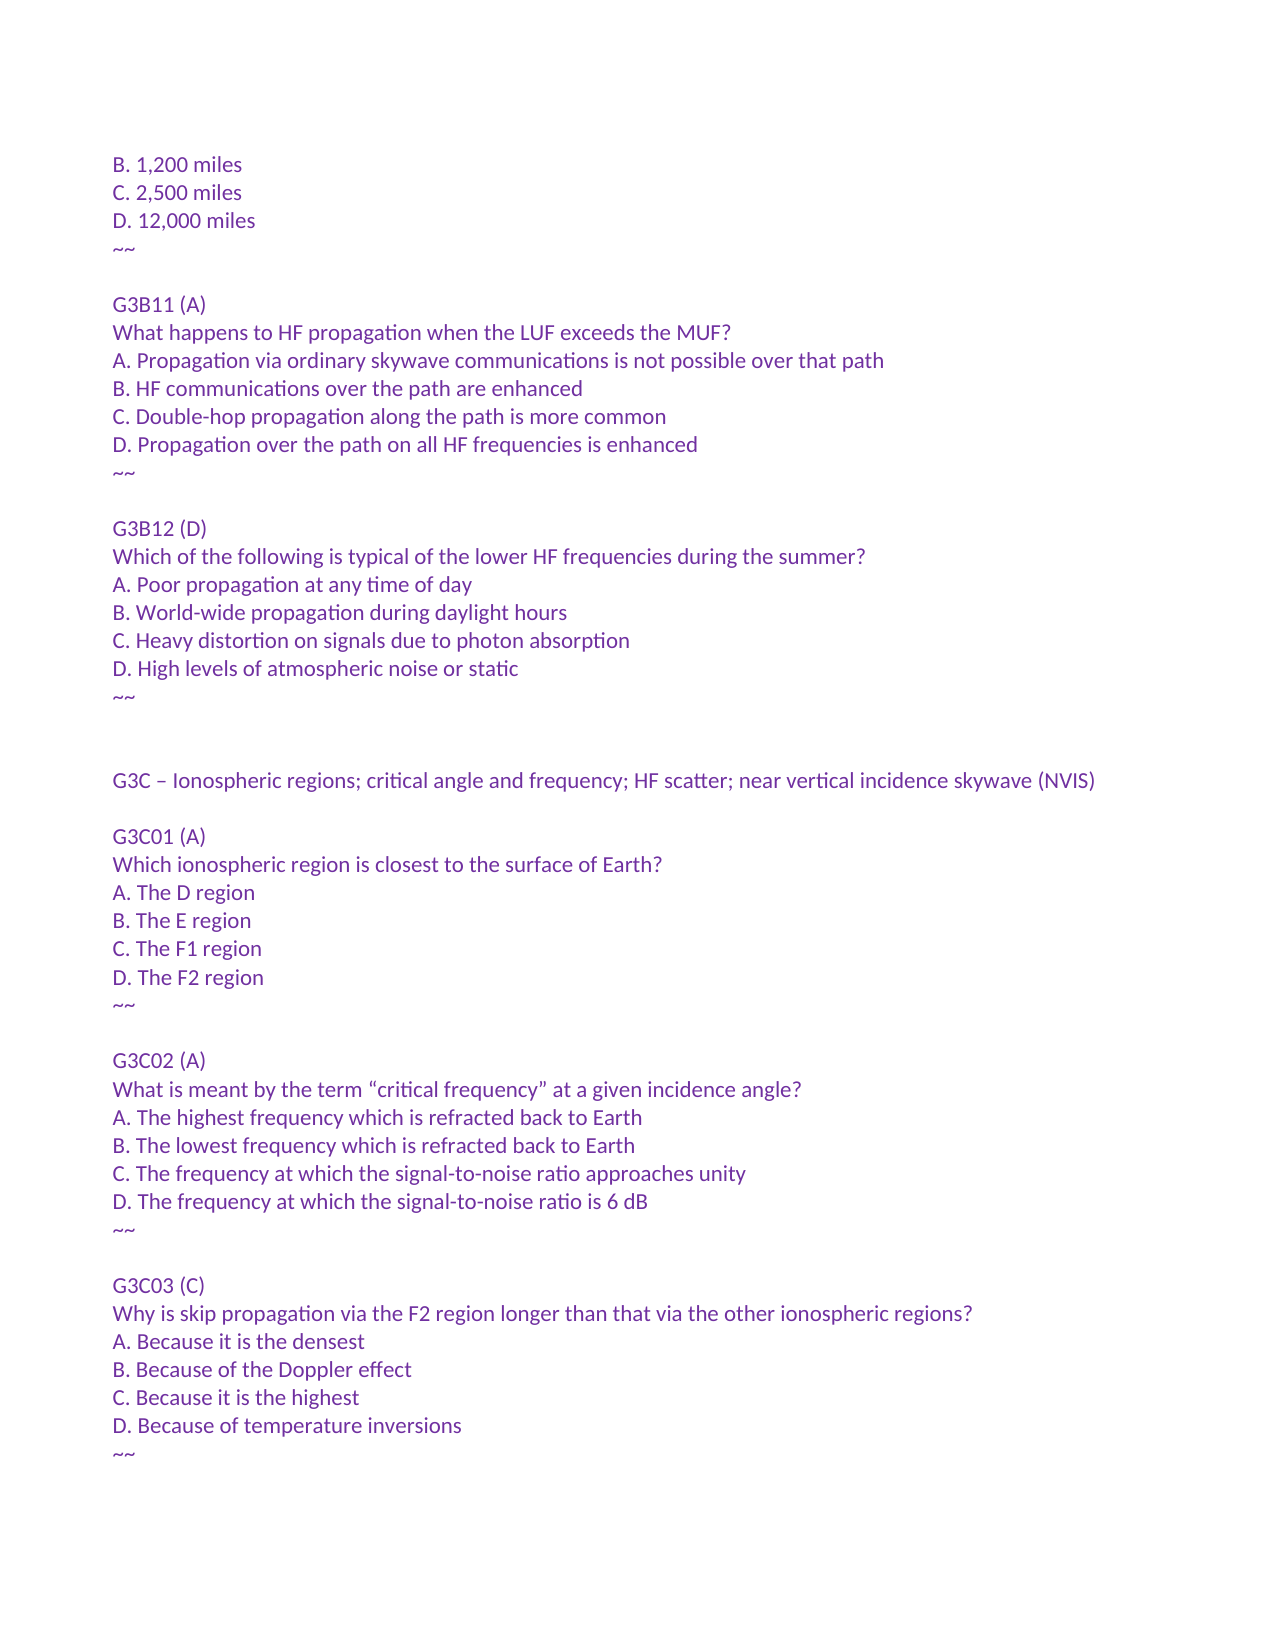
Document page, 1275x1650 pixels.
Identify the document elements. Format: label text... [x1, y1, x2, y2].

text D. The frequency at which the signal-to-noise ratio is 6 dB [112, 1187, 1162, 1215]
text A. Propagation via ordinary skywave communications is not possible over that path [112, 346, 1162, 374]
text B. HF communications over the path are enhanced [112, 374, 1162, 402]
text Which of the following is typical of the lower HF frequencies during the summer? [112, 542, 1162, 570]
text Why is skip propagation via the F2 region longer than that via the other ionospheric regions? [112, 1299, 1162, 1327]
text G3B12 (D) [112, 514, 1162, 542]
text C. Because it is the highest [112, 1383, 1162, 1411]
text C. Heavy distortion on signals due to photon absorption [112, 626, 1162, 654]
text B. The E region [112, 907, 1162, 934]
text B. Because of the Doppler effect [112, 1355, 1162, 1383]
text C. The F1 region [112, 934, 1162, 963]
text ~~ [112, 234, 1162, 262]
text ~~ [112, 682, 1162, 710]
text ~~ [112, 1215, 1162, 1243]
text G3C – Ionospheric regions; critical angle and frequency; HF scatter; near vertical incidence skywave (NVIS) [112, 766, 1162, 794]
text B. 1,200 miles [112, 150, 1162, 178]
text D. High levels of atmospheric noise or static [112, 654, 1162, 682]
text ~~ [112, 458, 1162, 486]
text G3B11 (A) [112, 290, 1162, 318]
text D. Propagation over the path on all HF frequencies is enhanced [112, 430, 1162, 458]
text A. The highest frequency which is refracted back to Earth [112, 1103, 1162, 1131]
text D. 12,000 miles [112, 206, 1162, 234]
text A. The D region [112, 878, 1162, 907]
text What happens to HF propagation when the LUF exceeds the MUF? [112, 318, 1162, 346]
text G3C02 (A) [112, 1047, 1162, 1075]
text ~~ [112, 1439, 1162, 1467]
text G3C01 (A) [112, 822, 1162, 851]
text A. Because it is the densest [112, 1327, 1162, 1355]
text ~~ [112, 991, 1162, 1019]
text A. Poor propagation at any time of day [112, 570, 1162, 598]
text C. 2,500 miles [112, 178, 1162, 206]
text B. The lowest frequency which is refracted back to Earth [112, 1131, 1162, 1159]
text D. Because of temperature inversions [112, 1411, 1162, 1439]
text C. The frequency at which the signal-to-noise ratio approaches unity [112, 1159, 1162, 1187]
text D. The F2 region [112, 963, 1162, 991]
text B. World-wide propagation during daylight hours [112, 598, 1162, 626]
text G3C03 (C) [112, 1271, 1162, 1299]
text Which ionospheric region is closest to the surface of Earth? [112, 851, 1162, 878]
text What is meant by the term “critical frequency” at a given incidence angle? [112, 1075, 1162, 1103]
text C. Double-hop propagation along the path is more common [112, 402, 1162, 430]
